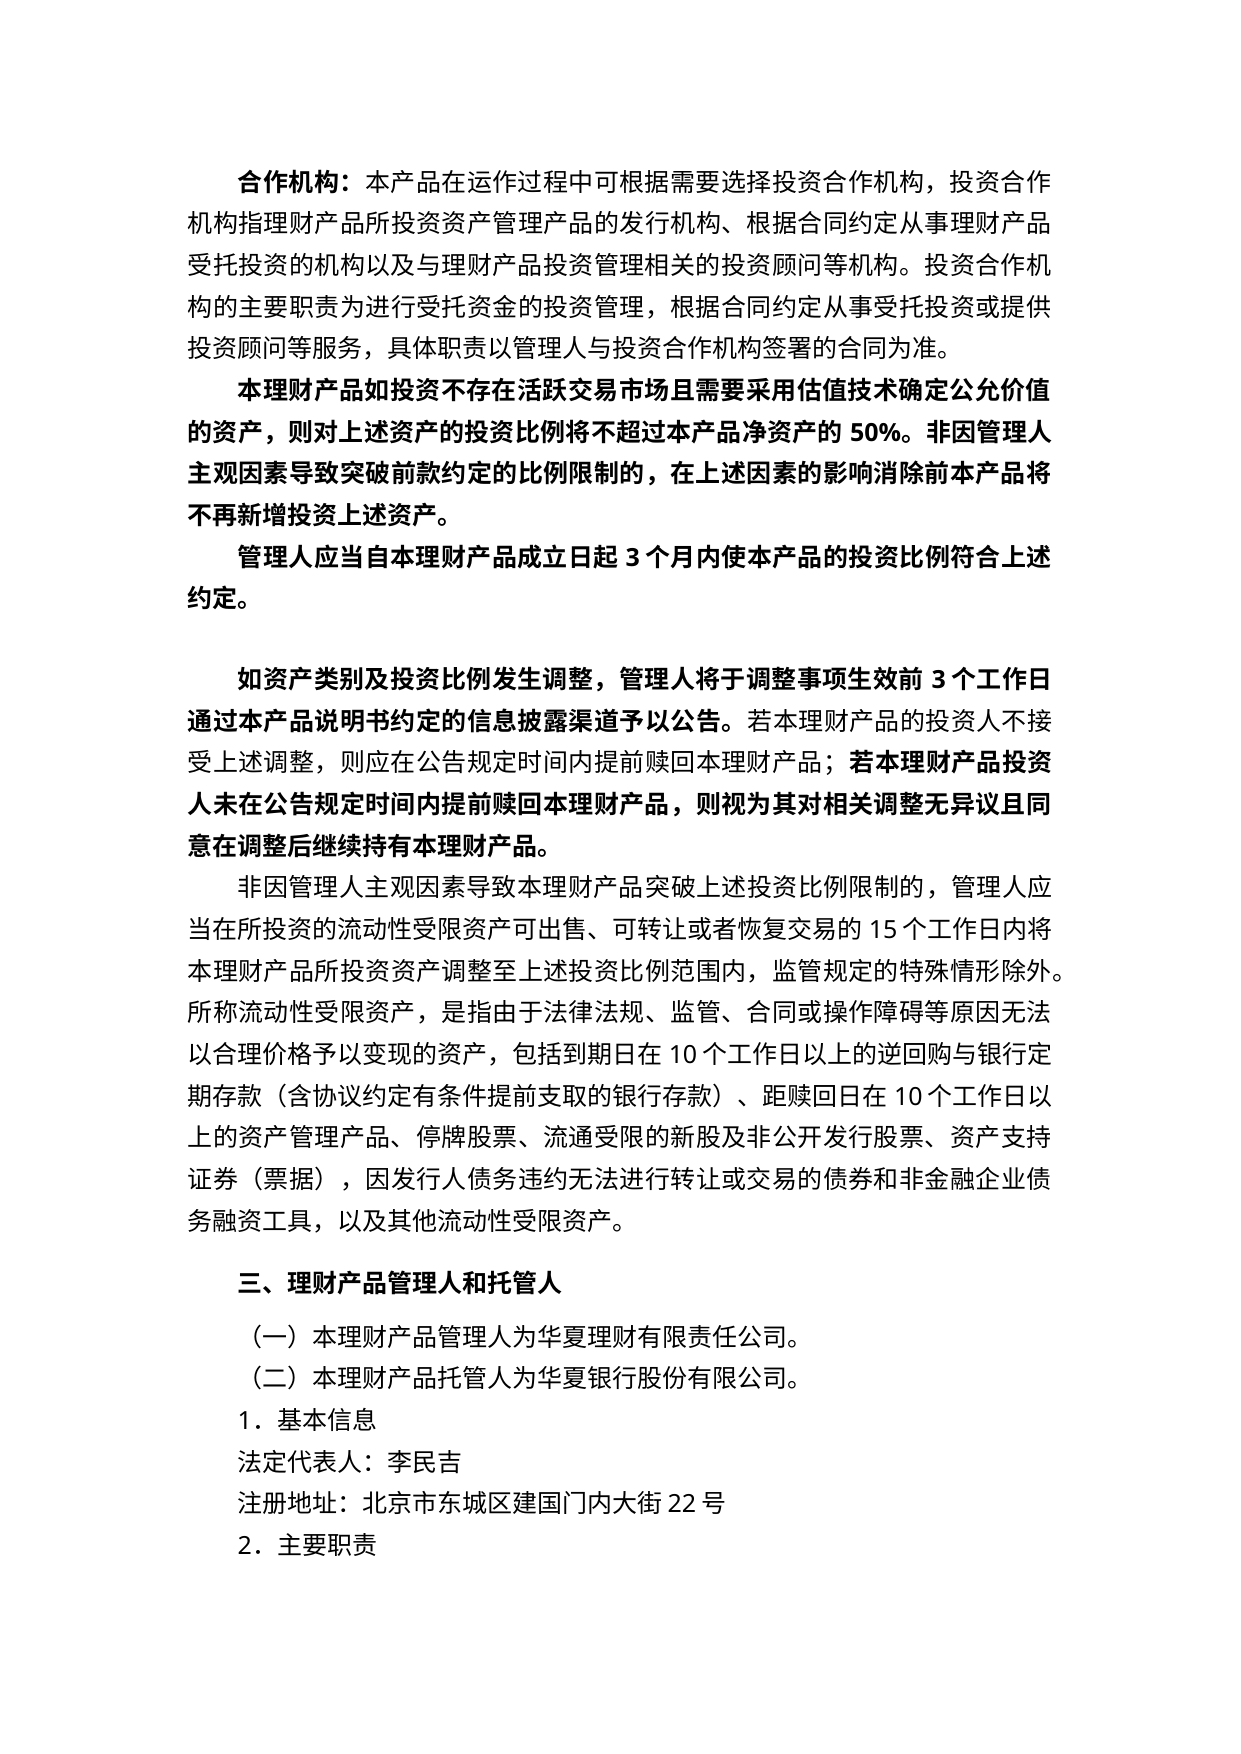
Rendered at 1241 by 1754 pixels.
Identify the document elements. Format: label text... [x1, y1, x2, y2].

text 管理人应当自本理财产品成立日起3个月内使本产品的投资比例符合上述约定。 [187, 537, 1053, 615]
text （一）本理财产品管理人为华夏理财有限责任公司。 [187, 1317, 1053, 1353]
text 如资产类别及投资比例发生调整，管理人将于调整事项生效前3个工作日通过本产品说明书约定的信息披露渠道予以公告。若本理财产品的投资人不接受上述调整，则应在公告规定时间内提前赎回本理财产品；若本理财产品投资人未在公告规定时间内提前赎回本理财产品，则视为其对相关调整无异议且同意在调整后继续持有本理财产品。 [187, 659, 1053, 862]
text 本理财产品如投资不存在活跃交易市场且需要采用估值技术确定公允价值的资产，则对上述资产的投资比例将不超过本产品净资产的50%。非因管理人主观因素导致突破前款约定的比例限制的，在上述因素的影响消除前本产品将不再新增投资上述资产。 [187, 370, 1053, 532]
text 2．主要职责 [187, 1525, 1053, 1562]
text 注册地址：北京市东城区建国门内大街22号 [187, 1484, 1053, 1520]
text 三、理财产品管理人和托管人 [187, 1259, 1053, 1301]
text （二）本理财产品托管人为华夏银行股份有限公司。 [187, 1359, 1053, 1395]
text 法定代表人：李民吉 [187, 1442, 1053, 1478]
text 非因管理人主观因素导致本理财产品突破上述投资比例限制的，管理人应当在所投资的流动性受限资产可出售、可转让或者恢复交易的15个工作日内将本理财产品所投资资产调整至上述投资比例范围内，监管规定的特殊情形除外。所称流动性受限资产，是指由于法律法规、监管、合同或操作障碍等原因无法以合理价格予以变现的资产，包括到期日在10个工作日以上的逆回购与银行定期存款（含协议约定有条件提前支取的银行存款）、距赎回日在10个工作日以上的资产管理产品、停牌股票、流通受限的新股及非公开发行股票、资产支持证券（票据），因发行人债务违约无法进行转让或交易的债券和非金融企业债务融资工具，以及其他流动性受限资产。 [187, 868, 1053, 1237]
text 合作机构：本产品在运作过程中可根据需要选择投资合作机构，投资合作机构指理财产品所投资资产管理产品的发行机构、根据合同约定从事理财产品受托投资的机构以及与理财产品投资管理相关的投资顾问等机构。投资合作机构的主要职责为进行受托资金的投资管理，根据合同约定从事受托投资或提供投资顾问等服务，具体职责以管理人与投资合作机构签署的合同为准。 [187, 162, 1053, 365]
text 1．基本信息 [187, 1400, 1053, 1437]
